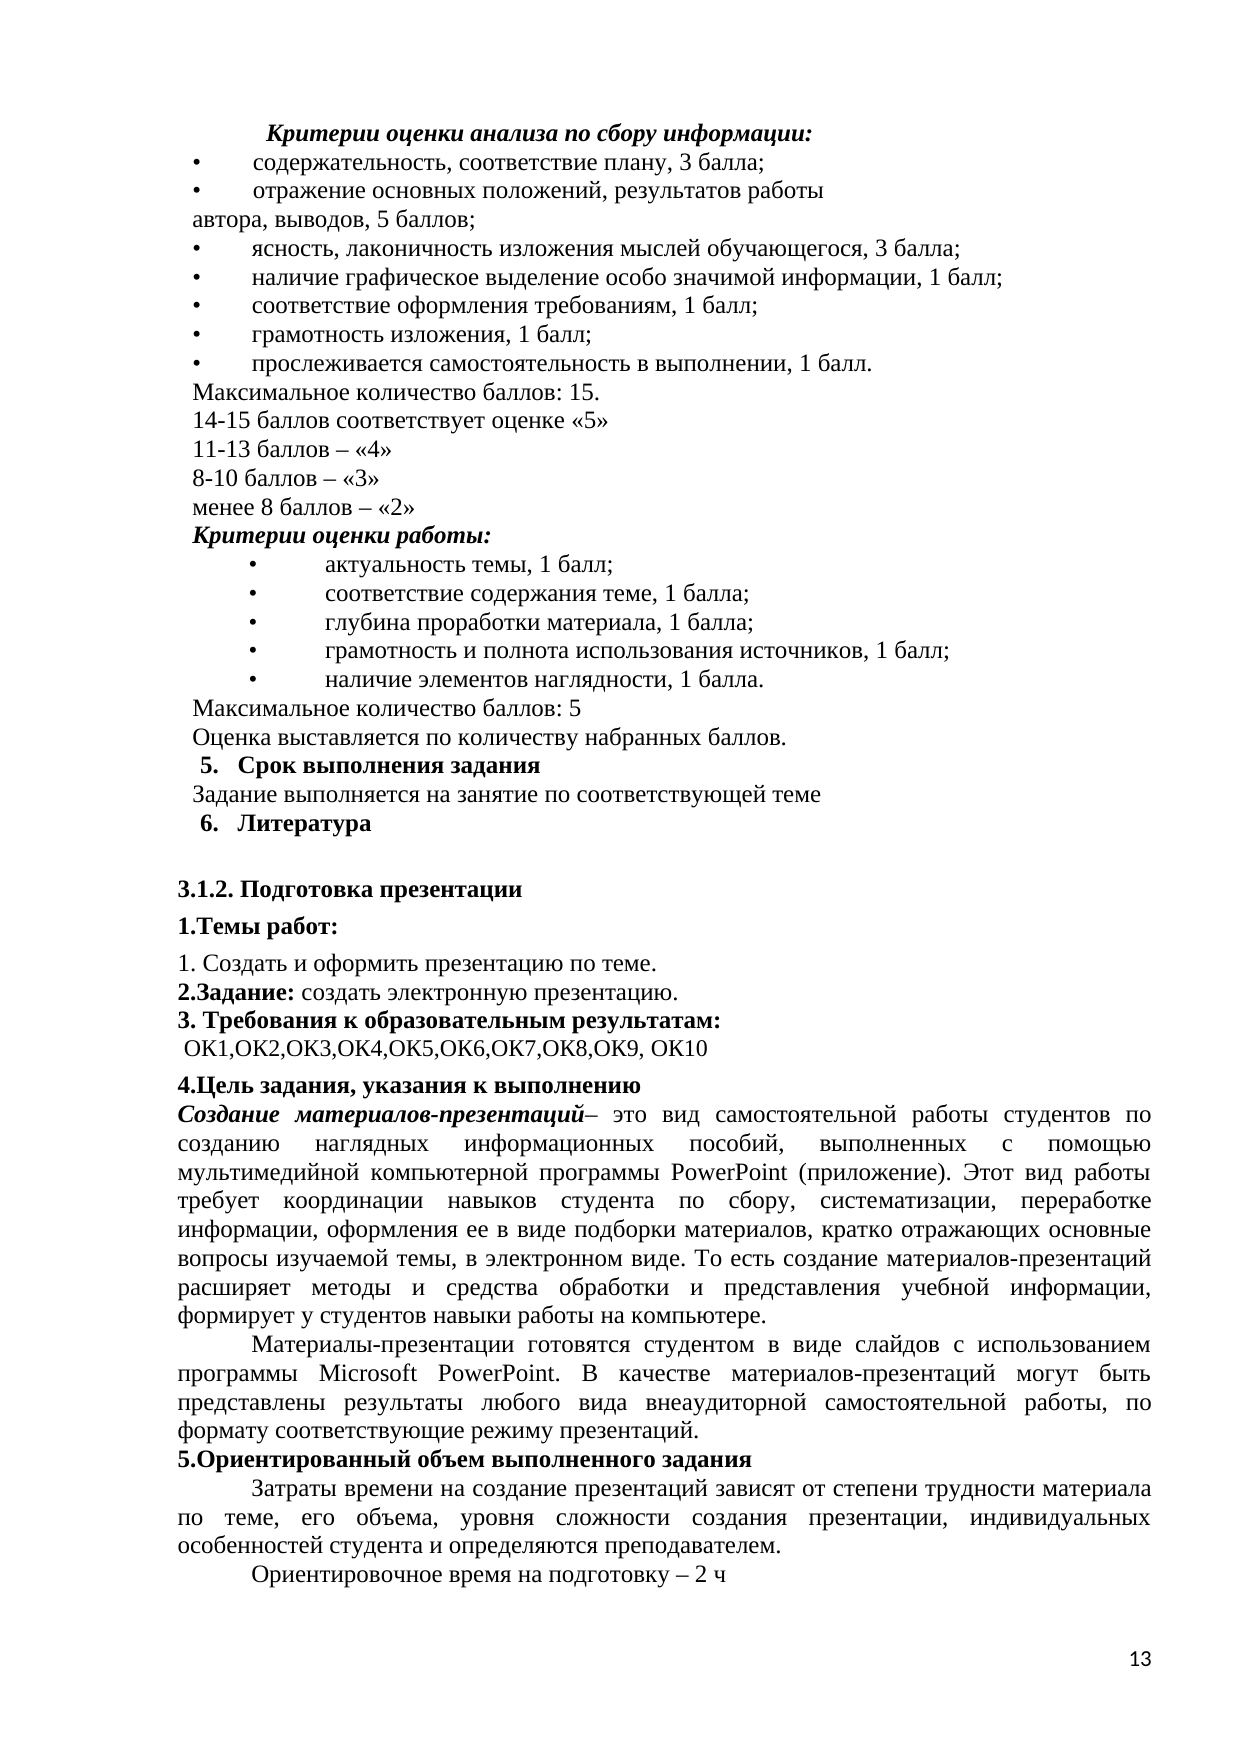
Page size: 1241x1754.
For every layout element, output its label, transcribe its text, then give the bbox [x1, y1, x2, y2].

text Максимальное количество баллов: 5 [192, 693, 1152, 722]
text 11-13 баллов – «4» [192, 434, 1152, 463]
text 1.Темы работ: [177, 911, 1152, 940]
list Литература [200, 808, 1152, 837]
text Материалы-презентации готовятся студентом в виде слайдов с использованием программы Microsoft PowerPoint. В качестве материалов-презентаций могут быть представлены результаты любого вида внеаудиторной самостоятельной работы, по формату соответствующие режиму презентаций. [177, 1329, 1152, 1444]
text Создание материалов-презентаций– это вид самостоятельной работы студентов по созданию наглядных информационных пособий, выполненных с помощью мультимедийной компьютерной программы PowerPoint (приложение). Этот вид работы требует координации навыков студента по сбору, систематизации, переработке информации, оформления ее в виде подборки материалов, кратко отражающих основные вопросы изучаемой темы, в электронном виде. То есть создание материалов-презентаций расширяет методы и средства обработки и представления учебной информации, формирует у студентов навыки работы на компьютере. [177, 1099, 1152, 1329]
text 2.Задание: создать электронную презентацию. [177, 977, 1152, 1006]
list наличие элементов наглядности, 1 балла. [192, 664, 1152, 693]
list соответствие оформления требованиям, 1 балл; [192, 291, 1152, 319]
list отражение основных положений, результатов работы автора, выводов, 5 баллов; [192, 176, 1152, 233]
list прослеживается самостоятельность в выполнении, 1 балл. [192, 348, 1152, 377]
list Срок выполнения задания [200, 751, 1152, 779]
list актуальность темы, 1 балл; [192, 549, 1152, 578]
text 4.Цель задания, указания к выполнению [177, 1070, 1152, 1099]
list ясность, лаконичность изложения мыслей обучающегося, 3 балла; [192, 233, 1152, 262]
text 1. Создать и оформить презентацию по теме. [177, 948, 1152, 977]
list наличие графическое выделение особо значимой информации, 1 балл; [192, 262, 1152, 291]
text 3. Требования к образовательным результатам: [177, 1006, 1152, 1034]
text менее 8 баллов – «2» [192, 492, 1152, 521]
list глубина проработки материала, 1 балла; [192, 607, 1152, 636]
text 8-10 баллов – «3» [192, 463, 1152, 492]
text Ориентировочное время на подготовку – 2 ч [177, 1559, 1152, 1588]
text Максимальное количество баллов: 15. [192, 377, 1152, 406]
text Затраты времени на создание презентаций зависят от степени трудности материала по теме, его объема, уровня сложности создания презентации, индивидуальных особенностей студента и определяются преподавателем. [177, 1473, 1152, 1559]
list грамотность изложения, 1 балл; [192, 319, 1152, 348]
list соответствие содержания теме, 1 балла; [192, 578, 1152, 607]
text Задание выполняется на занятие по соответствующей теме [192, 779, 1152, 808]
list содержательность, соответствие плану, 3 балла; [192, 147, 1152, 176]
text ОК1,ОК2,ОК3,ОК4,ОК5,ОК6,ОК7,ОК8,ОК9, ОК10 [177, 1034, 1152, 1062]
text Оценка выставляется по количеству набранных баллов. [192, 722, 1152, 751]
text 5.Ориентированный объем выполненного задания [177, 1444, 1152, 1473]
list грамотность и полнота использования источников, 1 балл; [192, 636, 1152, 664]
text 3.1.2. Подготовка презентации [177, 874, 1152, 903]
text Критерии оценки работы: [192, 521, 1152, 549]
text Критерии оценки анализа по сбору информации: [192, 118, 1152, 147]
text 14-15 баллов соответствует оценке «5» [192, 406, 1152, 434]
